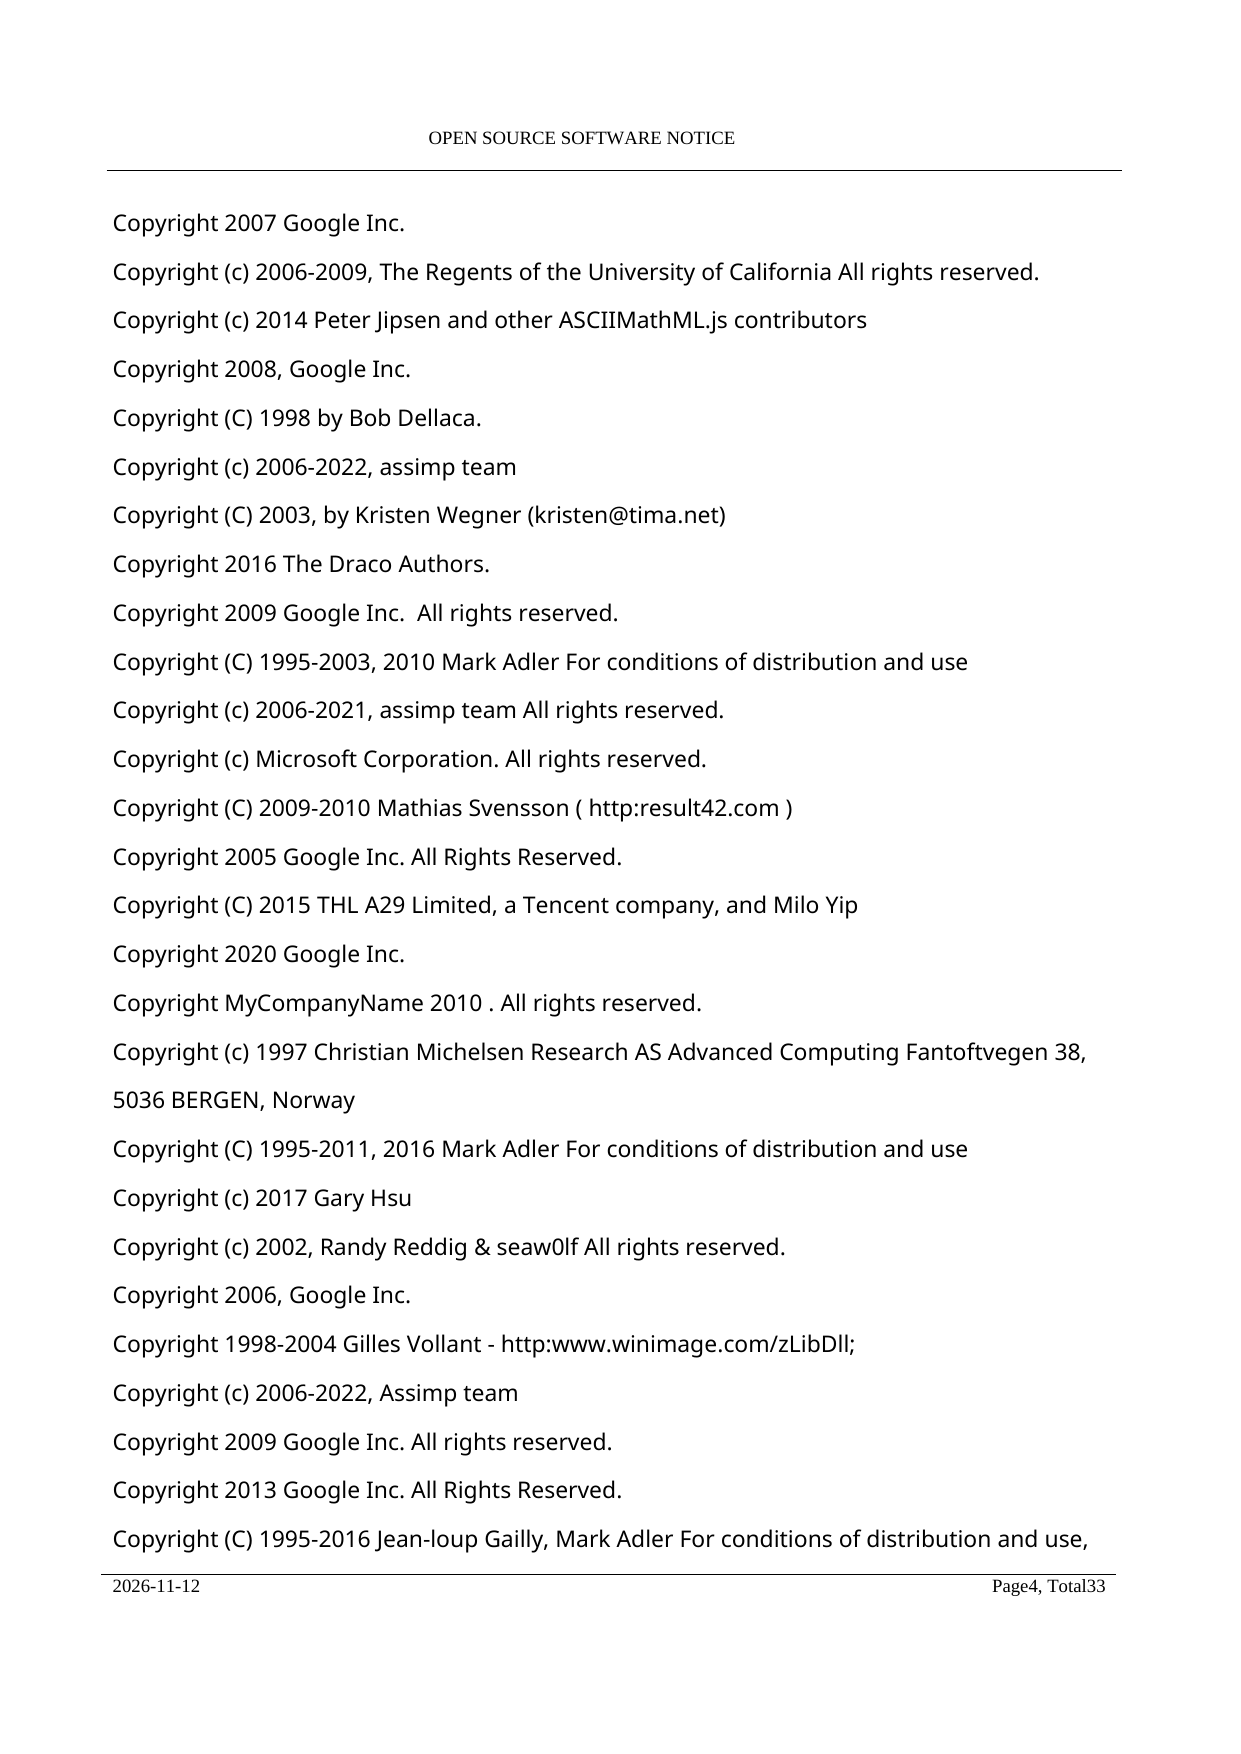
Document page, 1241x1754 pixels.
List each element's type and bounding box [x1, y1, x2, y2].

text [112, 206, 1128, 1555]
